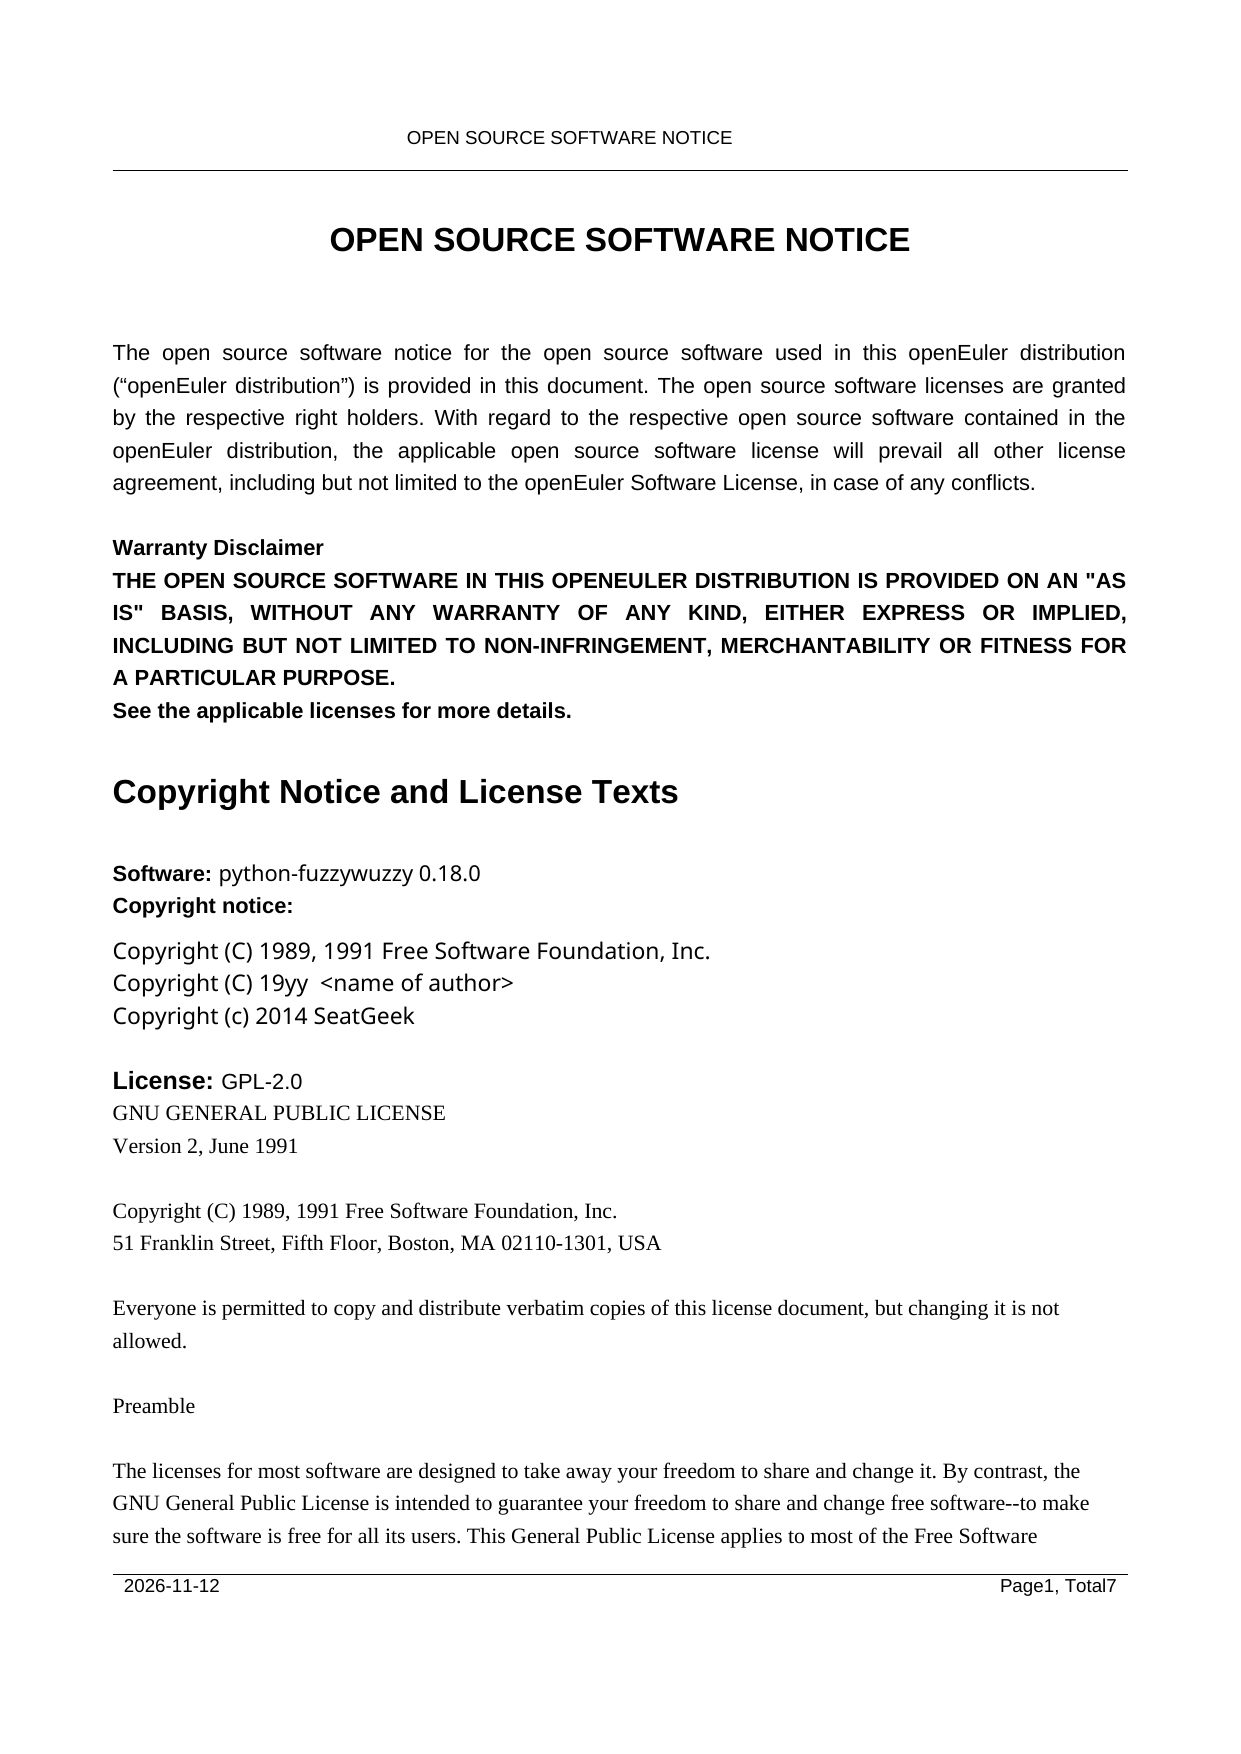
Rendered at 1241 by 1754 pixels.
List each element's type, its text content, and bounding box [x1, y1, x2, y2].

text THE OPEN SOURCE SOFTWARE IN THIS OPENEULER DISTRIBUTION IS PROVIDED ON AN "AS IS" BASIS, WITHOUT ANY WARRANTY OF ANY KIND, EITHER EXPRESS OR IMPLIED, INCLUDING BUT NOT LIMITED TO NON-INFRINGEMENT, MERCHANTABILITY OR FITNESS FOR A PARTICULAR PURPOSE. See the applicable licenses for more details. [112, 564, 1128, 726]
title Software: python-fuzzywuzzy 0.18.0 [112, 856, 1128, 889]
text Warranty Disclaimer [112, 531, 1128, 564]
text Copyright Notice and License Texts [112, 759, 1128, 824]
text OPEN SOURCE SOFTWARE NOTICE [112, 206, 1128, 271]
text The open source software notice for the open source software used in this openEuler distribution (“openEuler distribution”) is provided in this document. The open source software licenses are granted by the respective right holders. With regard to the respective open source software contained in the openEuler distribution, the applicable open source software license will prevail all other license agreement, including but not limited to the openEuler Software License, in case of any conflicts. [112, 336, 1128, 499]
text Copyright (C) 1989, 1991 Free Software Foundation, Inc. Copyright (C) 19yy <name of author> Copyright (c) 2014 SeatGeek [112, 934, 1128, 1064]
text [112, 1096, 1128, 1551]
text License: GPL-2.0 [112, 1064, 1128, 1096]
text Copyright notice: [112, 889, 1128, 921]
